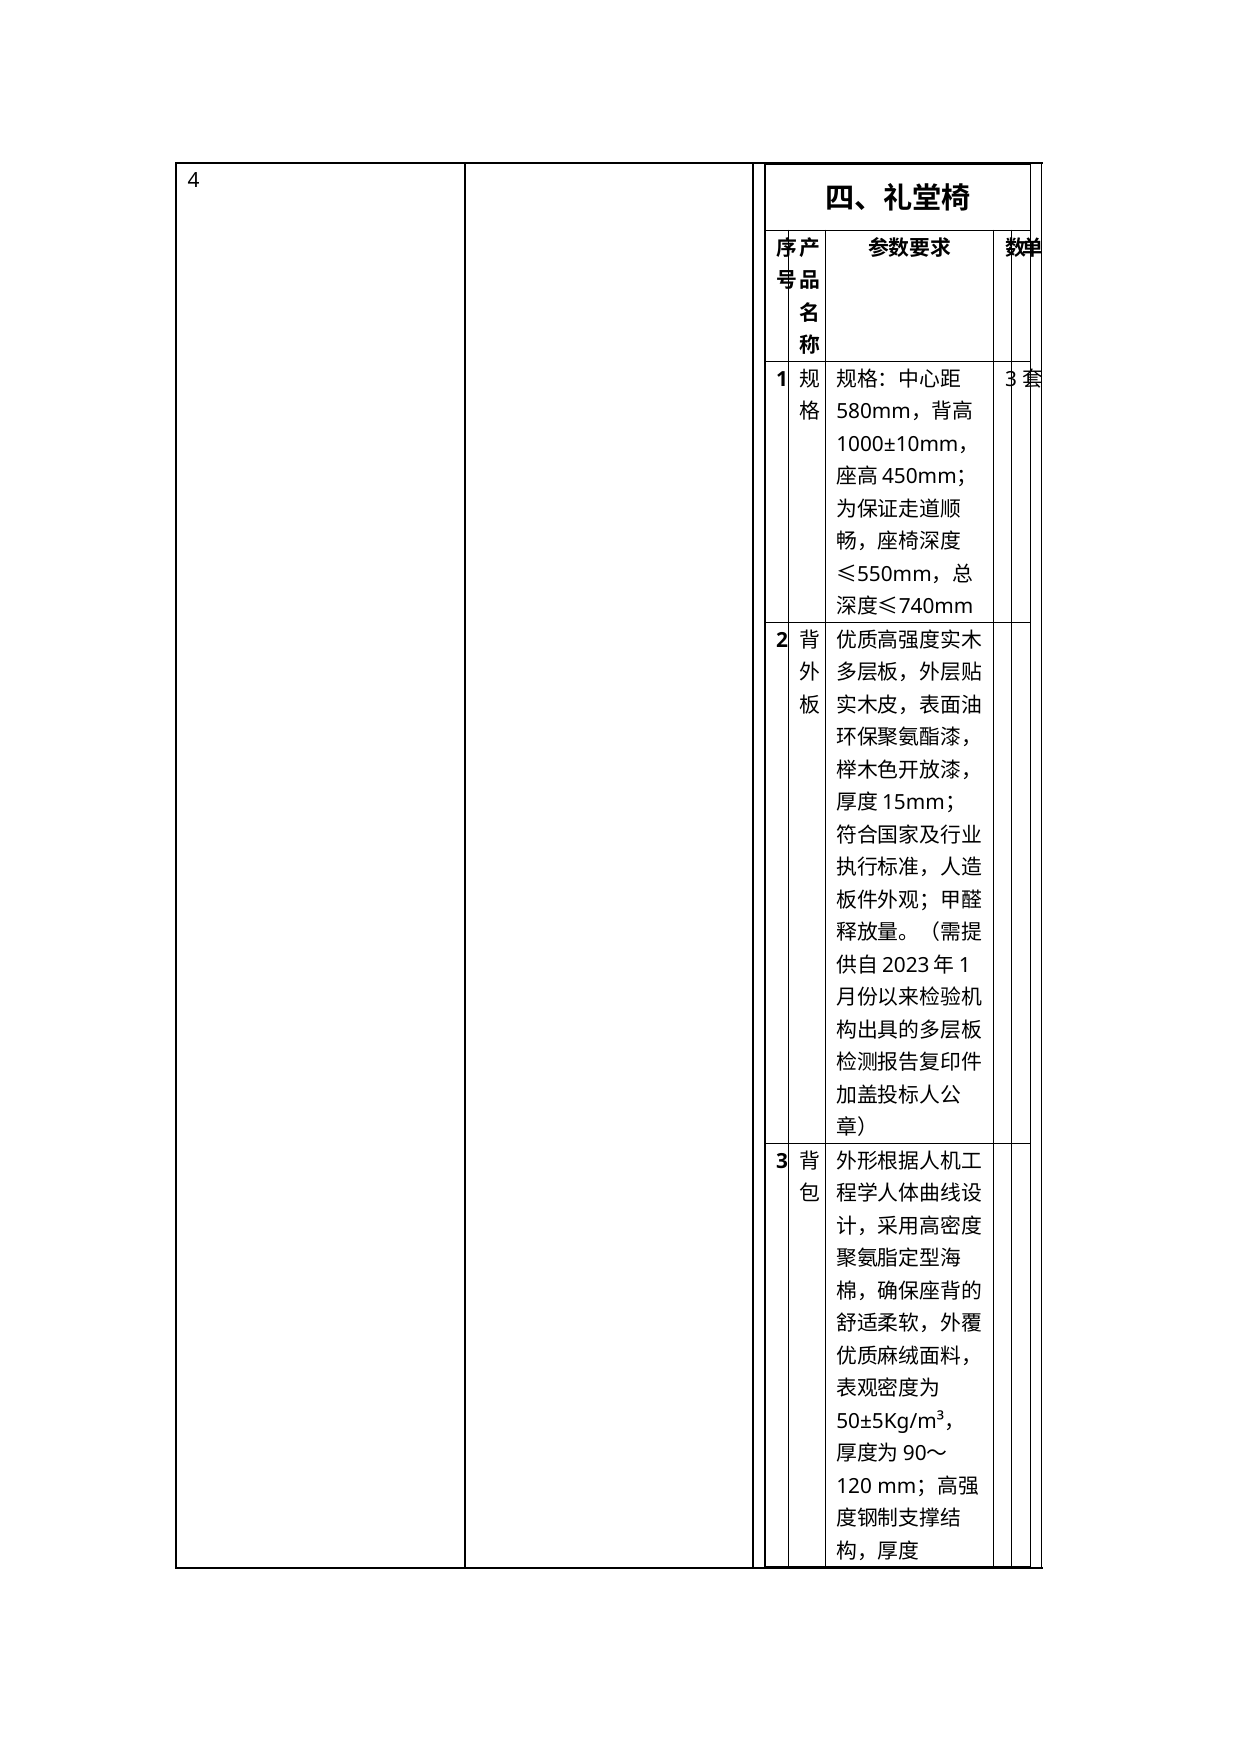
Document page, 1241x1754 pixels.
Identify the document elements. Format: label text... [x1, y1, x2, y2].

table_cell [789, 362, 825, 622]
table_cell [826, 1144, 993, 1566]
table_cell [826, 362, 993, 622]
table_cell [1031, 383, 1041, 1567]
table_cell [466, 164, 752, 1567]
table_cell [789, 1144, 825, 1566]
table_cell [1012, 231, 1030, 244]
table_cell [1012, 245, 1030, 361]
table_cell [766, 362, 788, 622]
table_cell [1012, 1144, 1030, 1566]
table_cell [766, 623, 788, 1143]
table_cell [994, 623, 1011, 1143]
table_cell [766, 231, 788, 361]
table_cell [789, 623, 825, 1143]
table_cell [1031, 253, 1041, 371]
table_cell [1031, 375, 1041, 382]
table_cell [789, 231, 825, 361]
table_cell [1031, 164, 1041, 251]
table_cell [1012, 623, 1030, 1143]
table_cell [781, 242, 788, 248]
table_cell [826, 231, 993, 361]
table_cell [1012, 362, 1030, 622]
table_cell 4 [177, 164, 464, 1567]
table_cell [766, 1144, 788, 1566]
table_cell [994, 1144, 1011, 1566]
table_cell [754, 164, 764, 1567]
table_cell [766, 165, 1030, 230]
table_cell [826, 623, 993, 1143]
table_cell [994, 231, 1011, 361]
table_cell [994, 362, 1011, 622]
